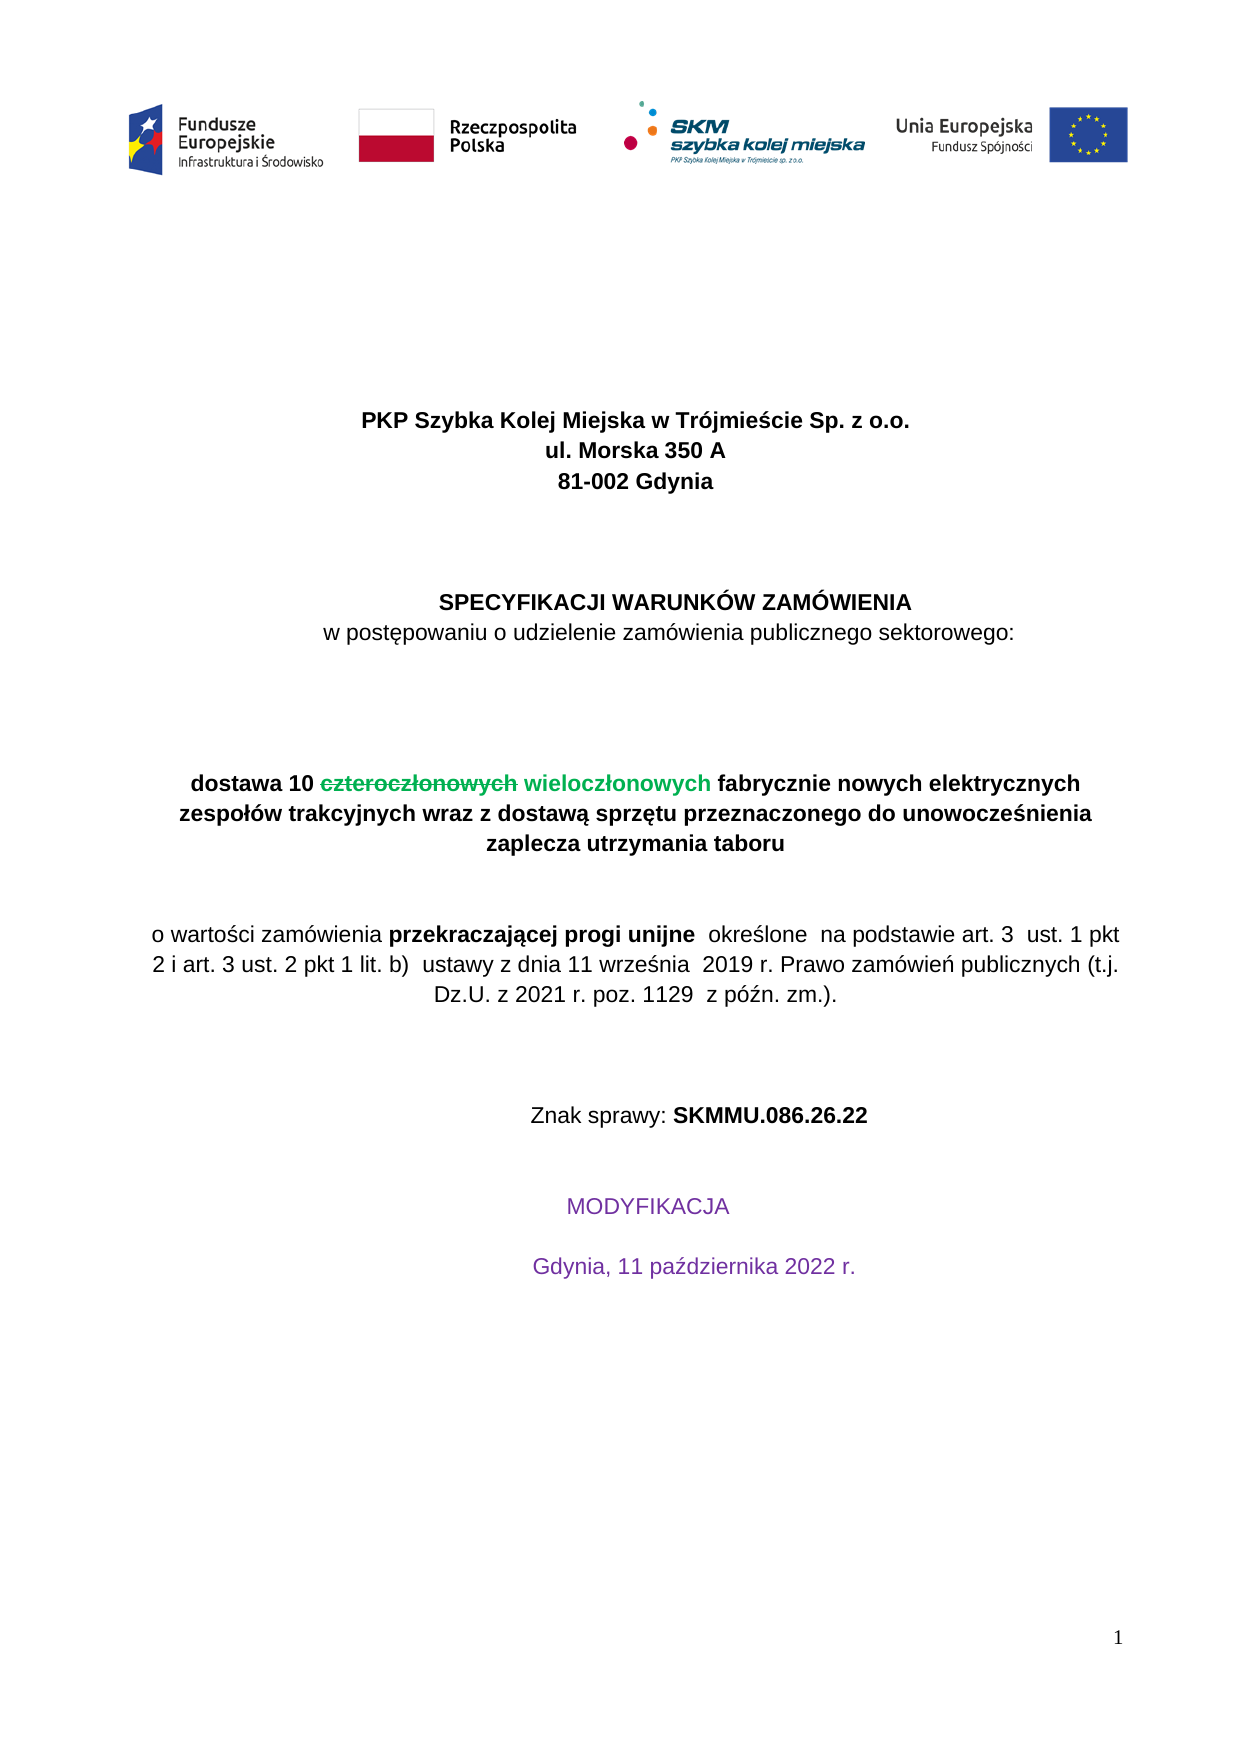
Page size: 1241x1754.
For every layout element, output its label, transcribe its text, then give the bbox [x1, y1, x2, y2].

text Gdynia, 11 października 2022 r. [532, 1253, 1122, 1279]
text PKP Szybka Kolej Miejska w Trójmieście Sp. z o.o. [148, 407, 1122, 433]
text 81-002 Gdynia [148, 468, 1122, 494]
picture [118, 73, 1144, 196]
text Znak sprawy: SKMMU.086.26.22 [530, 1102, 1122, 1128]
text w postępowaniu o udzielenie zamówienia publicznego sektorowego: [215, 619, 1122, 645]
text MODYFIKACJA [566, 1193, 1122, 1219]
text o wartości zamówienia przekraczającej progi unijne określone na podstawie art. 3 ust. 1 pkt 2 i art. 3 ust. 2 pkt 1 lit. b) ustawy z dnia 11 września 2019 r. Prawo zamówień publicznych (t.j. Dz.U. z 2021 r. poz. 1129 z późn. zm.). [148, 921, 1122, 1007]
text dostawa 10 czteroczłonowych wieloczłonowych fabrycznie nowych elektrycznych zespołów trakcyjnych wraz z dostawą sprzętu przeznaczonego do unowocześnienia zaplecza utrzymania taboru [148, 770, 1122, 856]
text SPECYFIKACJI WARUNKÓW ZAMÓWIENIA [228, 588, 1122, 615]
text ul. Morska 350 A [148, 437, 1122, 464]
